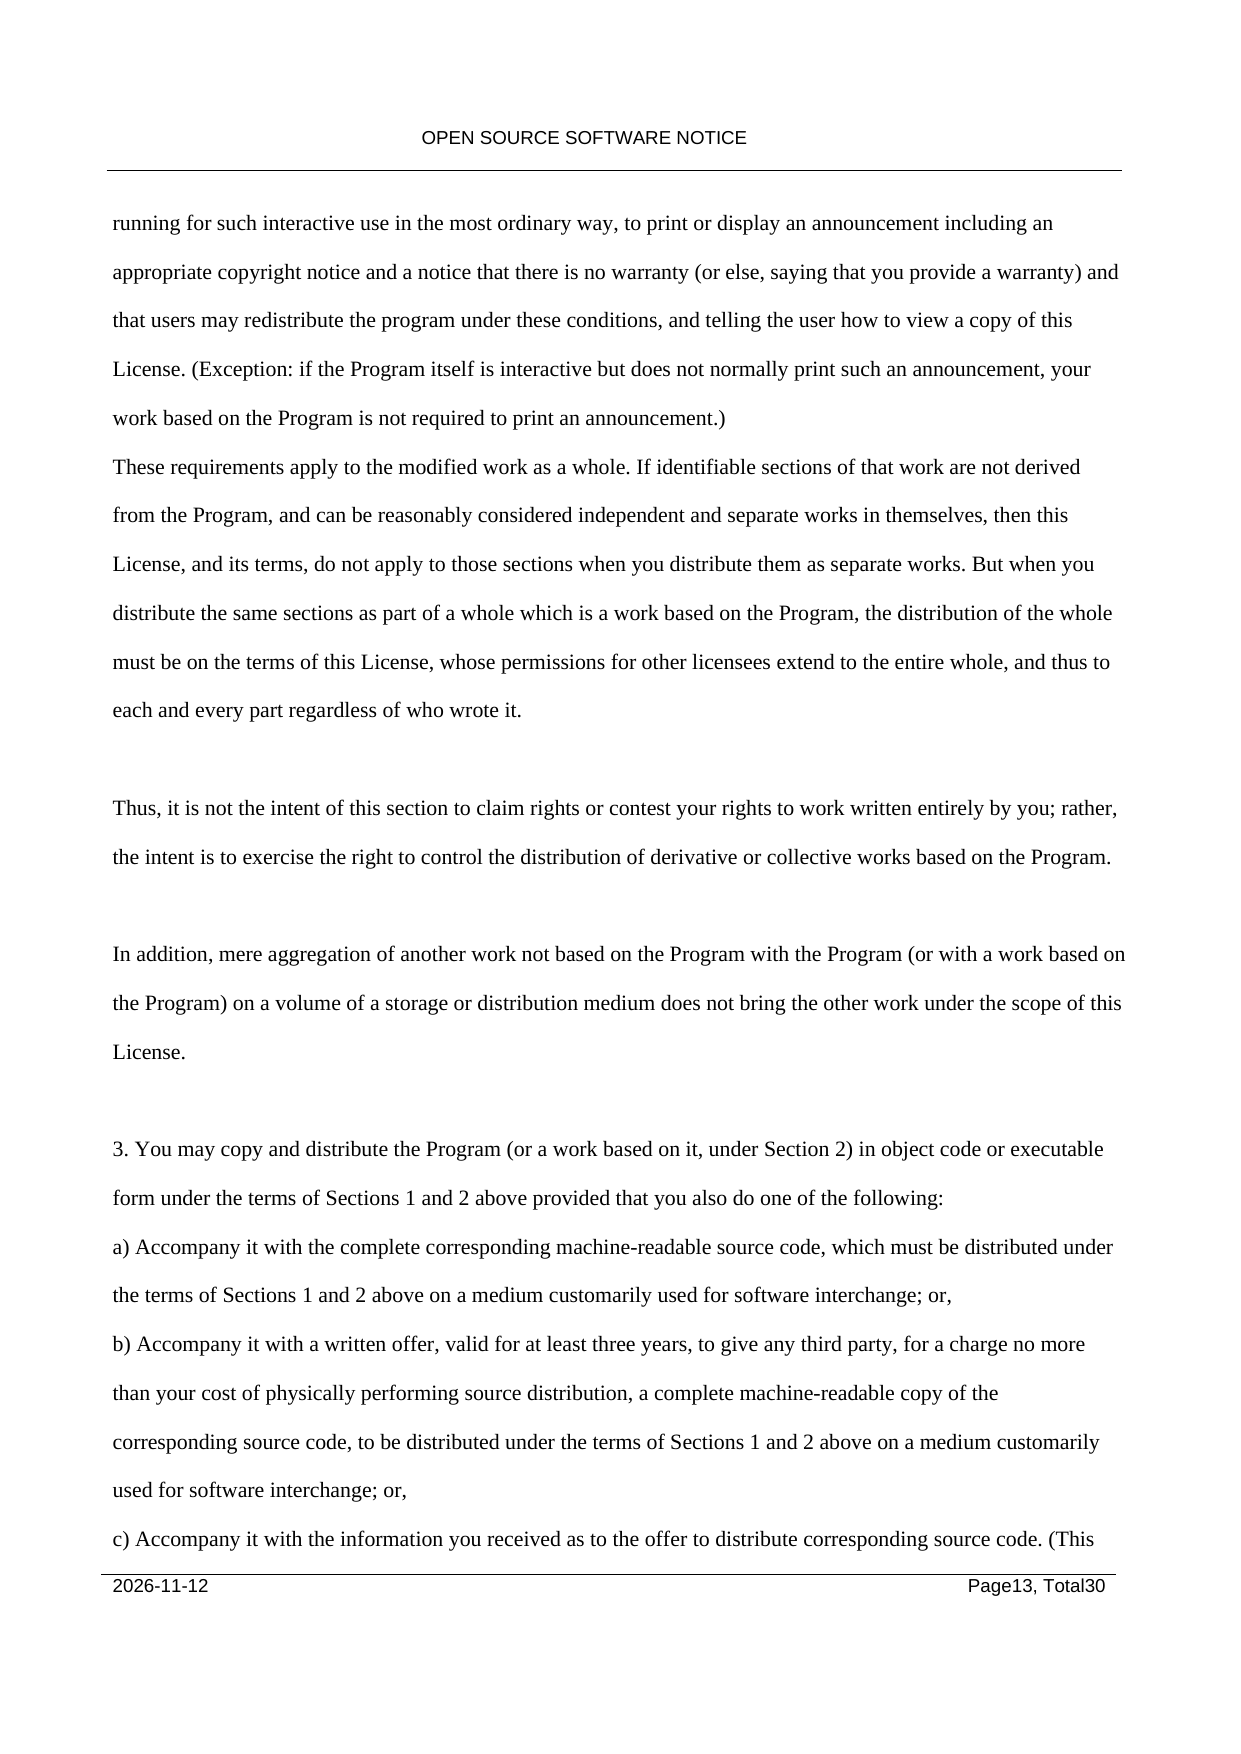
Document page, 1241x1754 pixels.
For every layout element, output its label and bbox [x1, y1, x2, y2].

text [112, 206, 1128, 1555]
